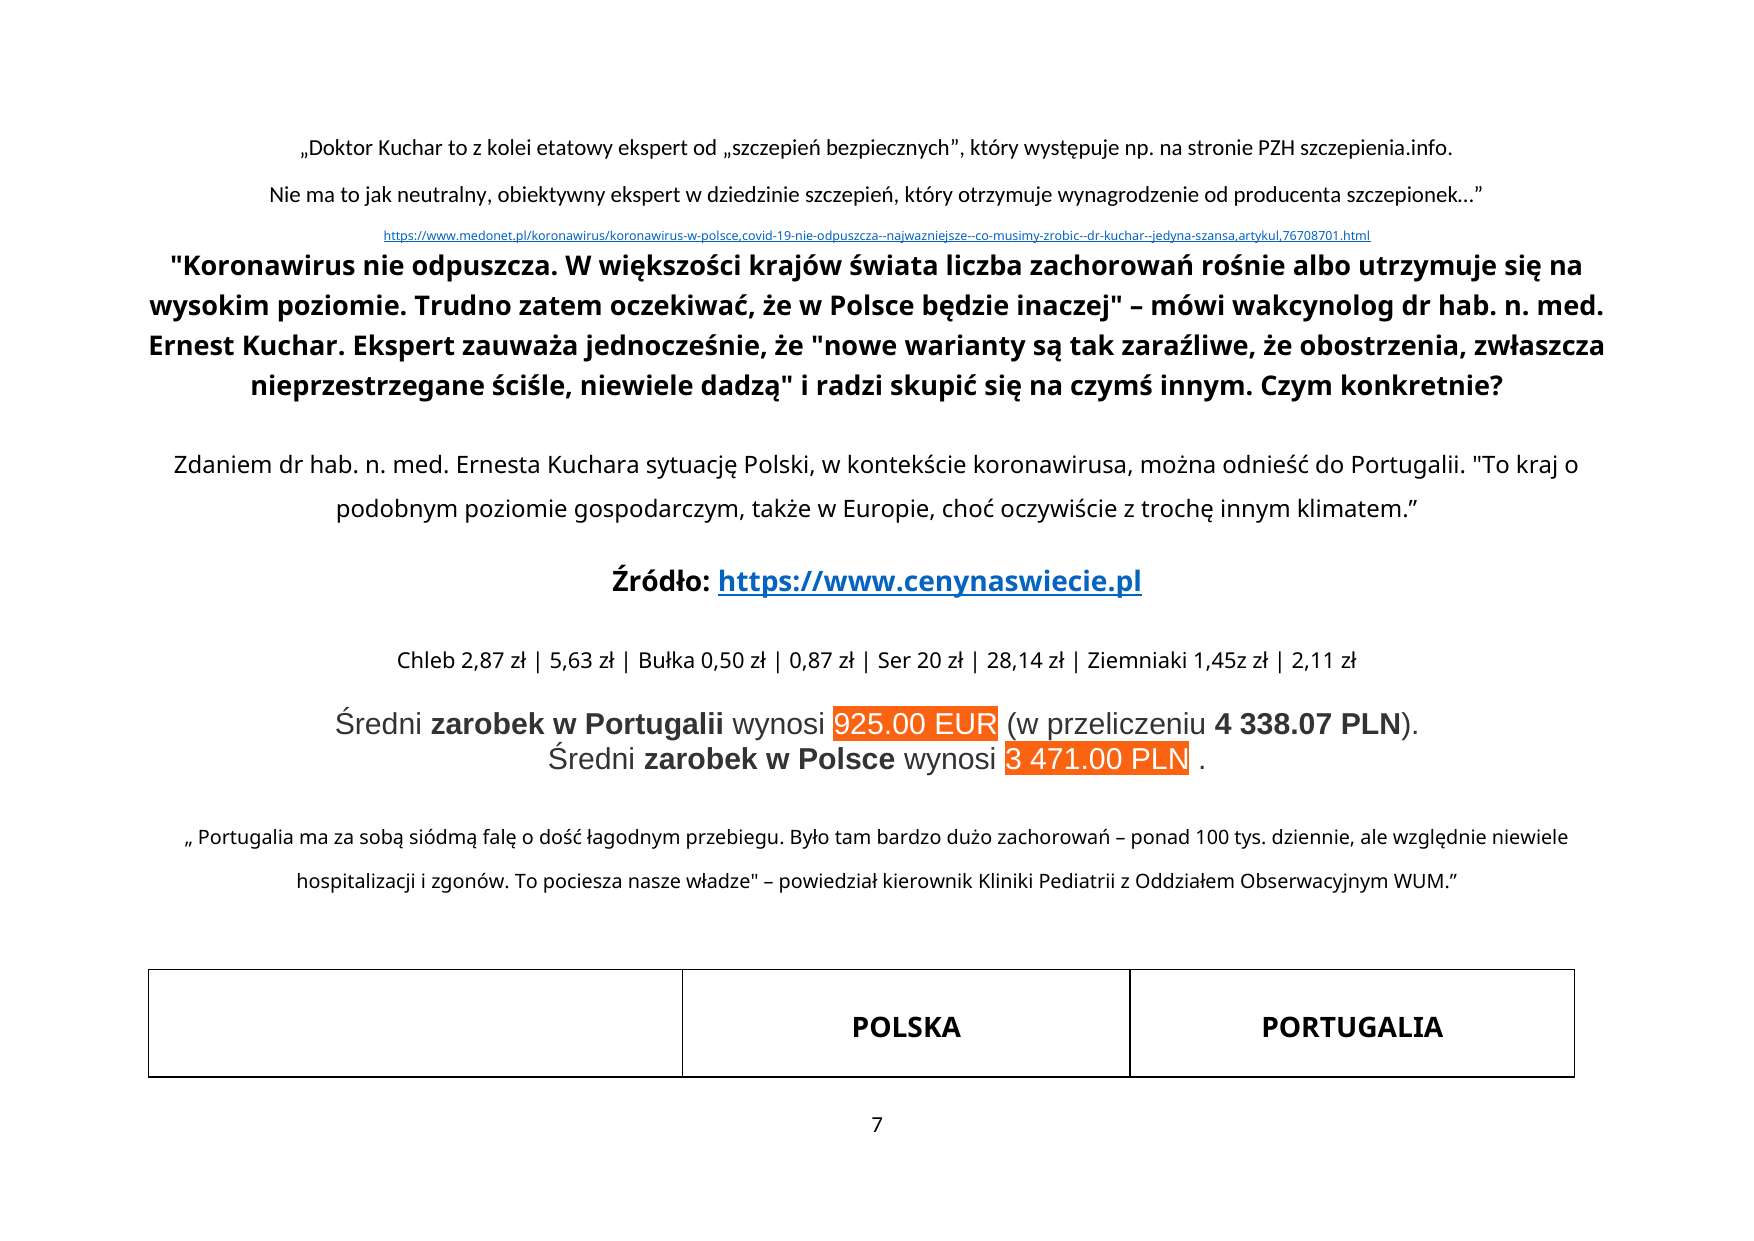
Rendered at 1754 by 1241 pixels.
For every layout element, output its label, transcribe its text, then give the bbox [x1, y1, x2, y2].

text Średni zarobek w Portugalii wynosi 925.00 EUR (w przeliczeniu 4 338.07 PLN). Średni zarobek w Polsce wynosi 3 471.00 PLN . [998, 706, 1606, 775]
text https://www.medonet.pl/koronawirus/koronawirus-w-polsce,covid-19-nie-odpuszcza--najwazniejsze--co-musimy-zrobic--dr-kuchar--jedyna-szansa,artykul,76708701.html "Koronawirus nie odpuszcza. W większości krajów świata liczba zachorowań rośnie albo utrzymuje się na wysokim poziomie. Trudno zatem oczekiwać, że w Polsce będzie inaczej" – mówi wakcynolog dr hab. n. med. Ernest Kuchar. Ekspert zauważa jednocześnie, że "nowe warianty są tak zaraźliwe, że obostrzenia, zwłaszcza nieprzestrzegane ściśle, niewiele dadzą" i radzi skupić się na czymś innym. Czym konkretnie? [148, 227, 1606, 326]
text „ Portugalia ma za sobą siódmą falę o dość łagodnym przebiegu. Było tam bardzo dużo zachorowań – ponad 100 tys. dziennie, ale względnie niewiele hospitalizacji i zgonów. To pociesza nasze władze" – powiedział kierownik Kliniki Pediatrii z Oddziałem Obserwacyjnym WUM.” [148, 807, 1606, 938]
text „Doktor Kuchar to z kolei etatowy ekspert od „szczepień bezpiecznych”, który występuje np. na stronie PZH szczepienia.info. [148, 133, 1606, 161]
table_header POLSKA [683, 970, 1129, 1076]
text Zdaniem dr hab. n. med. Ernesta Kuchara sytuację Polski, w kontekście koronawirusa, można odnieść do Portugalii. "To kraj o podobnym poziomie gospodarczym, także w Europie, choć oczywiście z trochę innym klimatem.” [148, 437, 1606, 524]
table_header [149, 970, 682, 1076]
text https://www.medonet.pl/koronawirus/koronawirus-w-polsce,covid-19-nie-odpuszcza--najwazniejsze--co-musimy-zrobic--dr-kuchar--jedyna-szansa,artykul,76708701.html "Koronawirus nie odpuszcza. W większości krajów świata liczba zachorowań rośnie albo utrzymuje się na wysokim poziomie. Trudno zatem oczekiwać, że w Polsce będzie inaczej" – mówi wakcynolog dr hab. n. med. Ernest Kuchar. Ekspert zauważa jednocześnie, że "nowe warianty są tak zaraźliwe, że obostrzenia, zwłaszcza nieprzestrzegane ściśle, niewiele dadzą" i radzi skupić się na czymś innym. Czym konkretnie? [148, 363, 1606, 403]
text Źródło: https://www.cenynaswiecie.pl [148, 556, 1606, 599]
table_header PORTUGALIA [1131, 970, 1574, 1076]
text Chleb 2,87 zł | 5,63 zł | Bułka 0,50 zł | 0,87 zł | Ser 20 zł | 28,14 zł | Ziemniaki 1,45z zł | 2,11 zł [148, 631, 1606, 674]
text Nie ma to jak neutralny, obiektywny ekspert w dziedzinie szczepień, który otrzymuje wynagrodzenie od producenta szczepionek…” [148, 180, 1606, 208]
text Średni zarobek w Portugalii wynosi 925.00 EUR (w przeliczeniu 4 338.07 PLN). Średni zarobek w Polsce wynosi 3 471.00 PLN . [148, 706, 833, 775]
